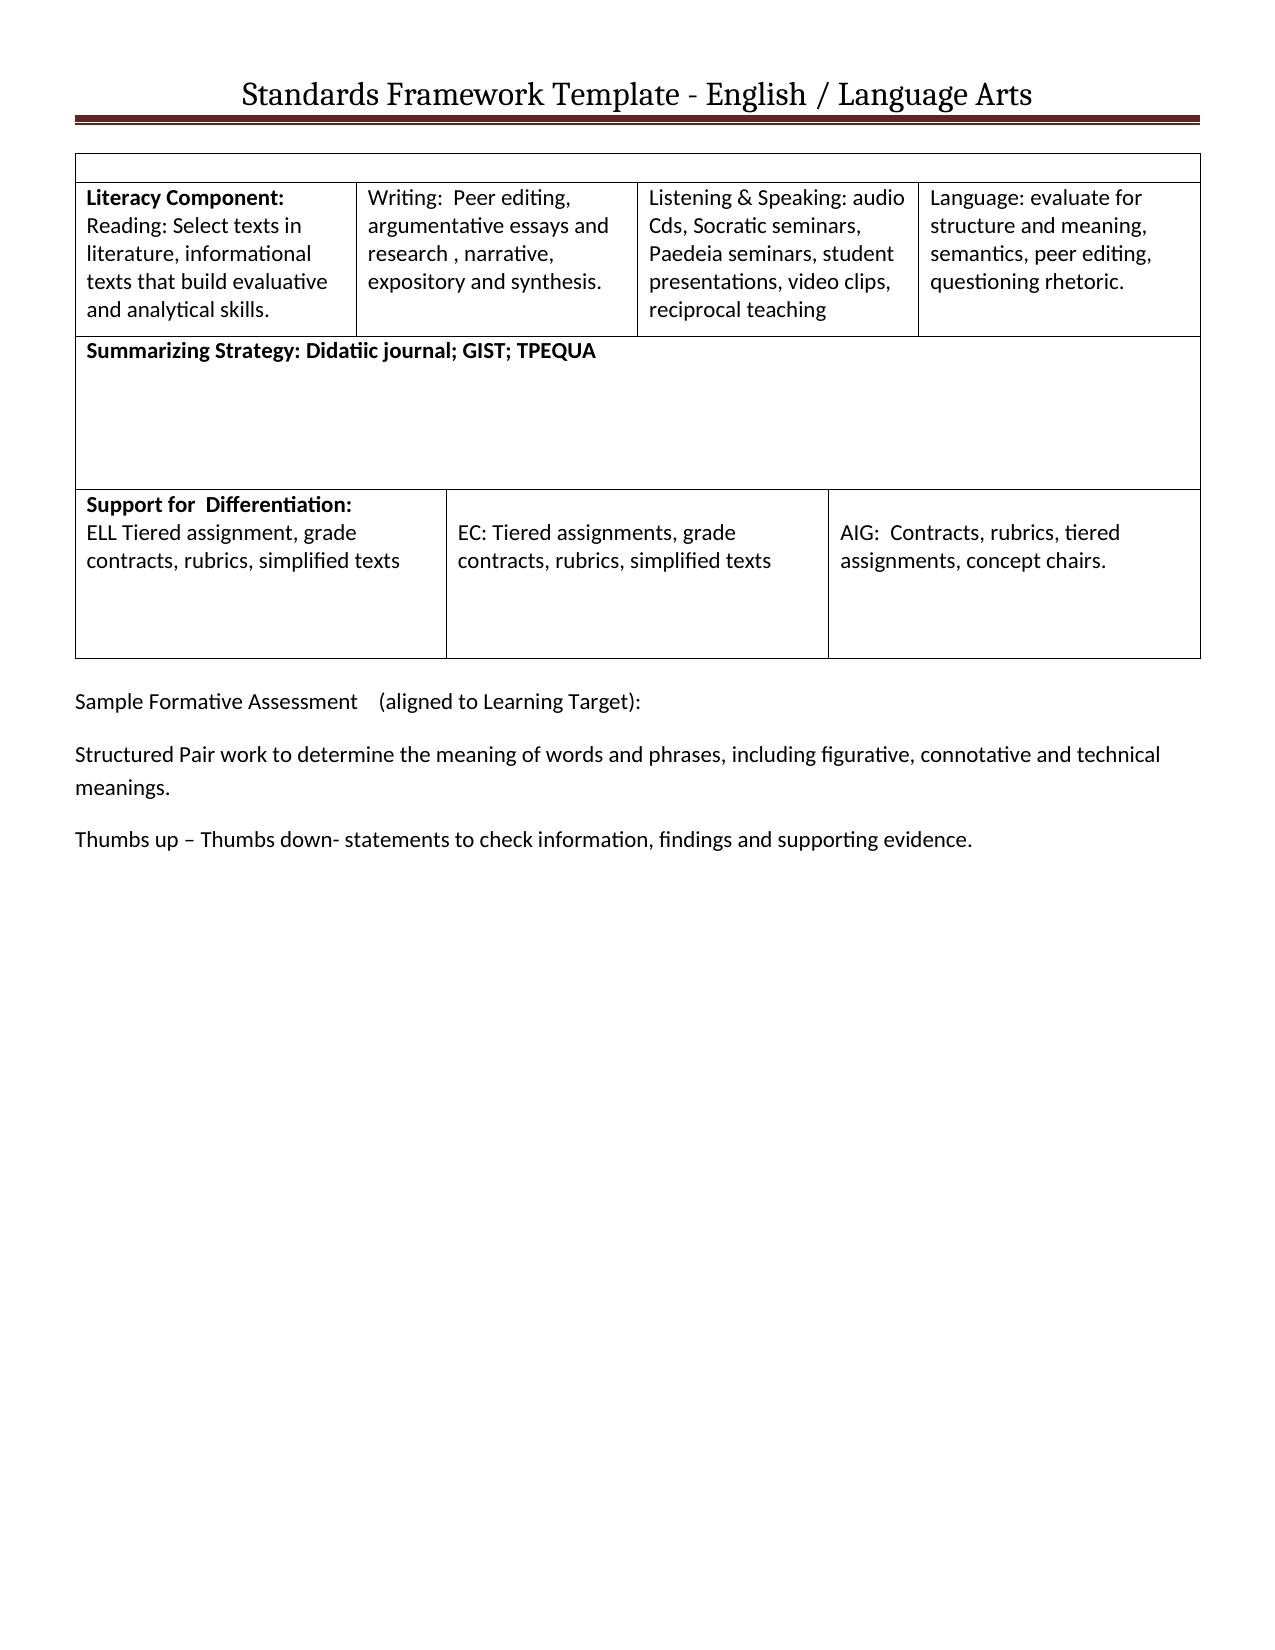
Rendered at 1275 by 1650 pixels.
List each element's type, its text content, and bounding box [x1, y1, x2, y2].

text Sample Formative Assessment (aligned to Learning Target): [75, 687, 1200, 715]
table_cell Writing: Peer editing, argumentative essays and research , narrative, expository and synthesis. [357, 183, 637, 336]
text Thumbs up – Thumbs down- statements to check information, findings and supporting evidence. [75, 826, 1200, 854]
table_cell AIG: Contracts, rubrics, tiered assignments, concept chairs. [829, 490, 1200, 658]
text Structured Pair work to determine the meaning of words and phrases, including figurative, connotative and technical meanings. [75, 740, 1200, 801]
table_cell Language: evaluate for structure and meaning, semantics, peer editing, questioning rhetoric. [919, 183, 1200, 336]
table_cell Support for Differentiation: ELL Tiered assignment, grade contracts, rubrics, simplified texts [76, 490, 446, 658]
table_cell Listening & Speaking: audio Cds, Socratic seminars, Paedeia seminars, student presentations, video clips, reciprocal teaching [638, 183, 918, 336]
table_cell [76, 154, 1200, 182]
table_cell Summarizing Strategy: Didatiic journal; GIST; TPEQUA [76, 337, 1200, 489]
table_cell Literacy Component: Reading: Select texts in literature, informational texts that build evaluative and analytical skills. [76, 183, 356, 336]
table_cell EC: Tiered assignments, grade contracts, rubrics, simplified texts [447, 490, 828, 658]
